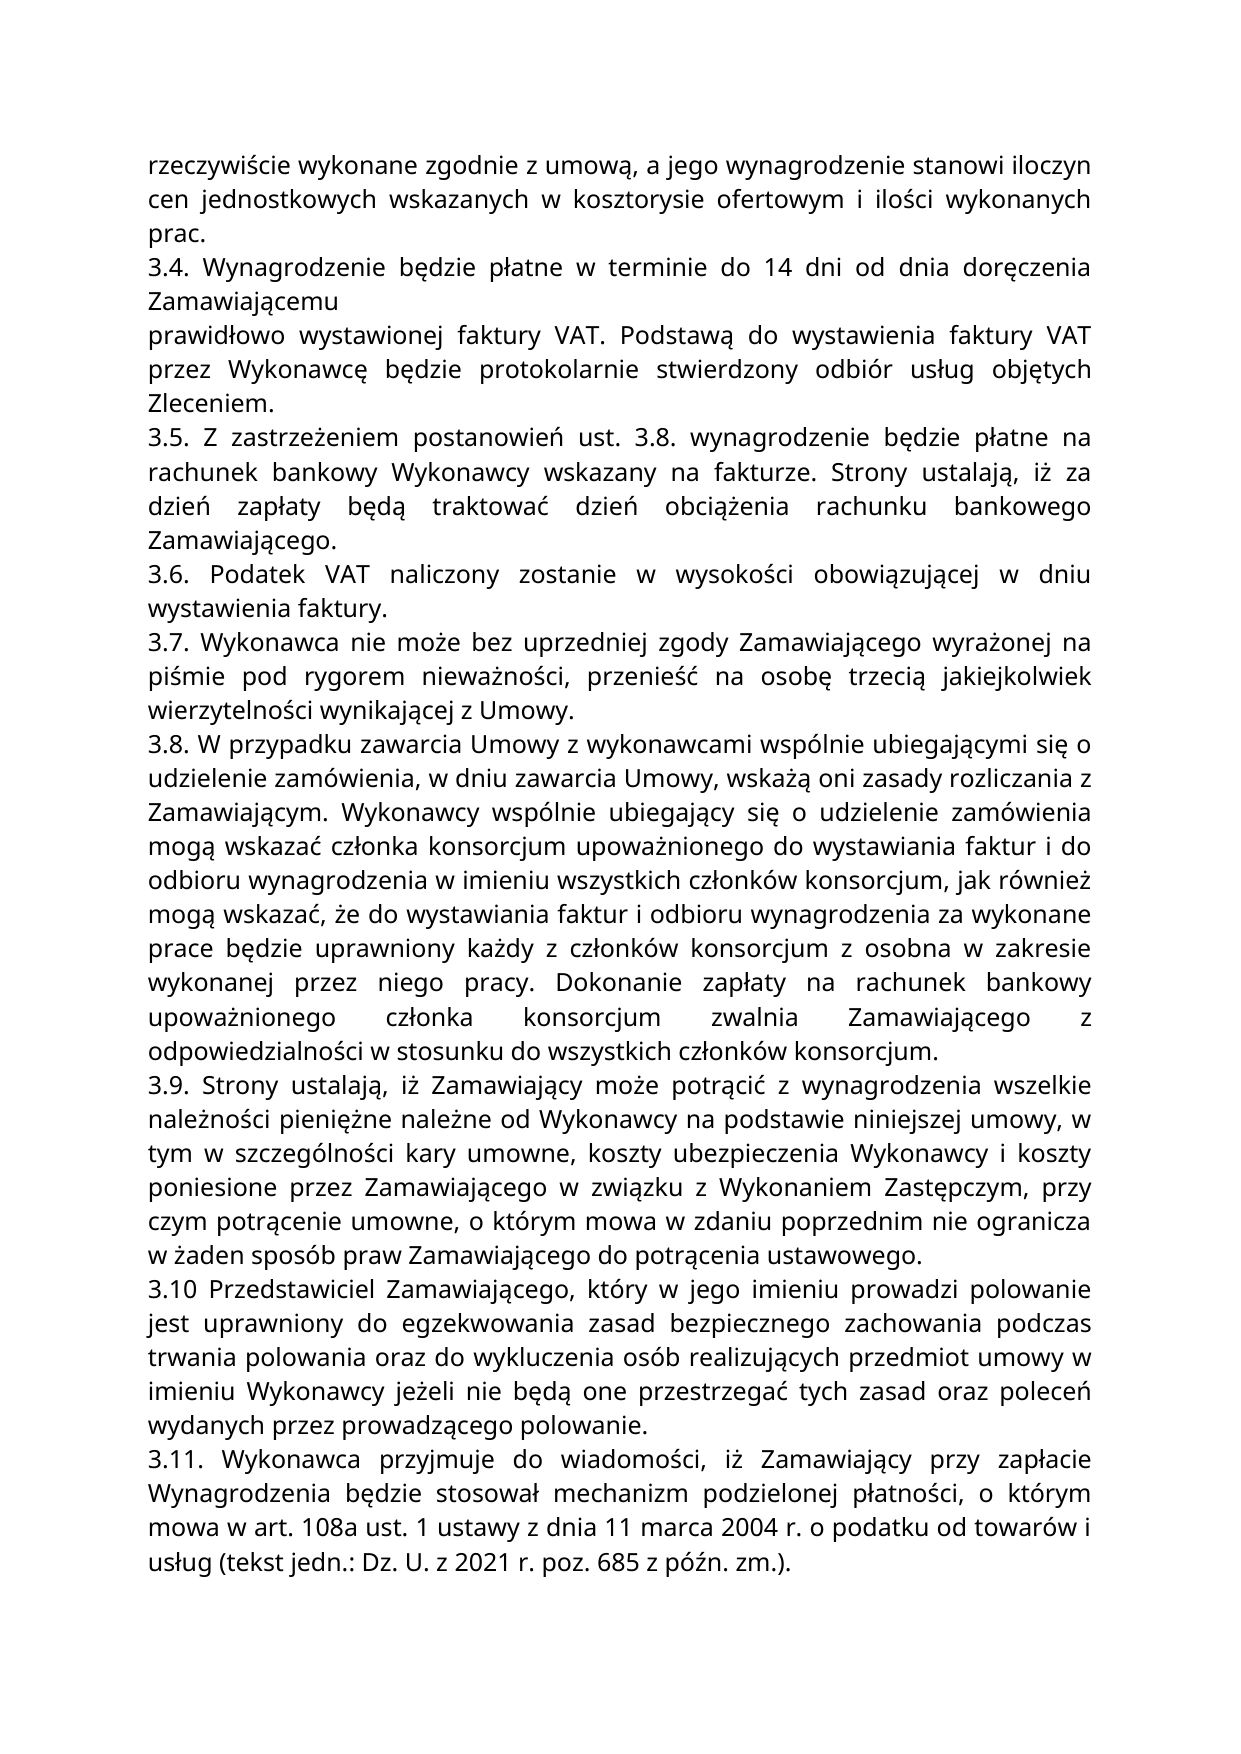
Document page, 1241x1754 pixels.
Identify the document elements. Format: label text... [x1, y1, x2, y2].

text 3.10 Przedstawiciel Zamawiającego, który w jego imieniu prowadzi polowanie jest uprawniony do egzekwowania zasad bezpiecznego zachowania podczas trwania polowania oraz do wykluczenia osób realizujących przedmiot umowy w imieniu Wykonawcy jeżeli nie będą one przestrzegać tych zasad oraz poleceń wydanych przez prowadzącego polowanie. [148, 1272, 1093, 1442]
text 3.4. Wynagrodzenie będzie płatne w terminie do 14 dni od dnia doręczenia Zamawiającemu [148, 250, 1093, 318]
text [148, 148, 1093, 250]
text 3.6. Podatek VAT naliczony zostanie w wysokości obowiązującej w dniu wystawienia faktury. [148, 556, 1093, 624]
text 3.5. Z zastrzeżeniem postanowień ust. 3.8. wynagrodzenie będzie płatne na rachunek bankowy Wykonawcy wskazany na fakturze. Strony ustalają, iż za dzień zapłaty będą traktować dzień obciążenia rachunku bankowego Zamawiającego. [148, 420, 1093, 556]
text 3.9. Strony ustalają, iż Zamawiający może potrącić z wynagrodzenia wszelkie należności pieniężne należne od Wykonawcy na podstawie niniejszej umowy, w tym w szczególności kary umowne, koszty ubezpieczenia Wykonawcy i koszty poniesione przez Zamawiającego w związku z Wykonaniem Zastępczym, przy czym potrącenie umowne, o którym mowa w zdaniu poprzednim nie ogranicza w żaden sposób praw Zamawiającego do potrącenia ustawowego. [148, 1067, 1093, 1272]
text prawidłowo wystawionej faktury VAT. Podstawą do wystawienia faktury VAT przez Wykonawcę będzie protokolarnie stwierdzony odbiór usług objętych Zleceniem. [148, 318, 1093, 420]
text 3.7. Wykonawca nie może bez uprzedniej zgody Zamawiającego wyrażonej na piśmie pod rygorem nieważności, przenieść na osobę trzecią jakiejkolwiek wierzytelności wynikającej z Umowy. [148, 624, 1093, 727]
text 3.8. W przypadku zawarcia Umowy z wykonawcami wspólnie ubiegającymi się o udzielenie zamówienia, w dniu zawarcia Umowy, wskażą oni zasady rozliczania z Zamawiającym. Wykonawcy wspólnie ubiegający się o udzielenie zamówienia mogą wskazać członka konsorcjum upoważnionego do wystawiania faktur i do odbioru wynagrodzenia w imieniu wszystkich członków konsorcjum, jak również mogą wskazać, że do wystawiania faktur i odbioru wynagrodzenia za wykonane prace będzie uprawniony każdy z członków konsorcjum z osobna w zakresie wykonanej przez niego pracy. Dokonanie zapłaty na rachunek bankowy upoważnionego członka konsorcjum zwalnia Zamawiającego z odpowiedzialności w stosunku do wszystkich członków konsorcjum. [148, 727, 1093, 1067]
text 3.11. Wykonawca przyjmuje do wiadomości, iż Zamawiający przy zapłacie Wynagrodzenia będzie stosował mechanizm podzielonej płatności, o którym mowa w art. 108a ust. 1 ustawy z dnia 11 marca 2004 r. o podatku od towarów i usług (tekst jedn.: Dz. U. z 2021 r. poz. 685 z późn. zm.). [148, 1442, 1093, 1578]
